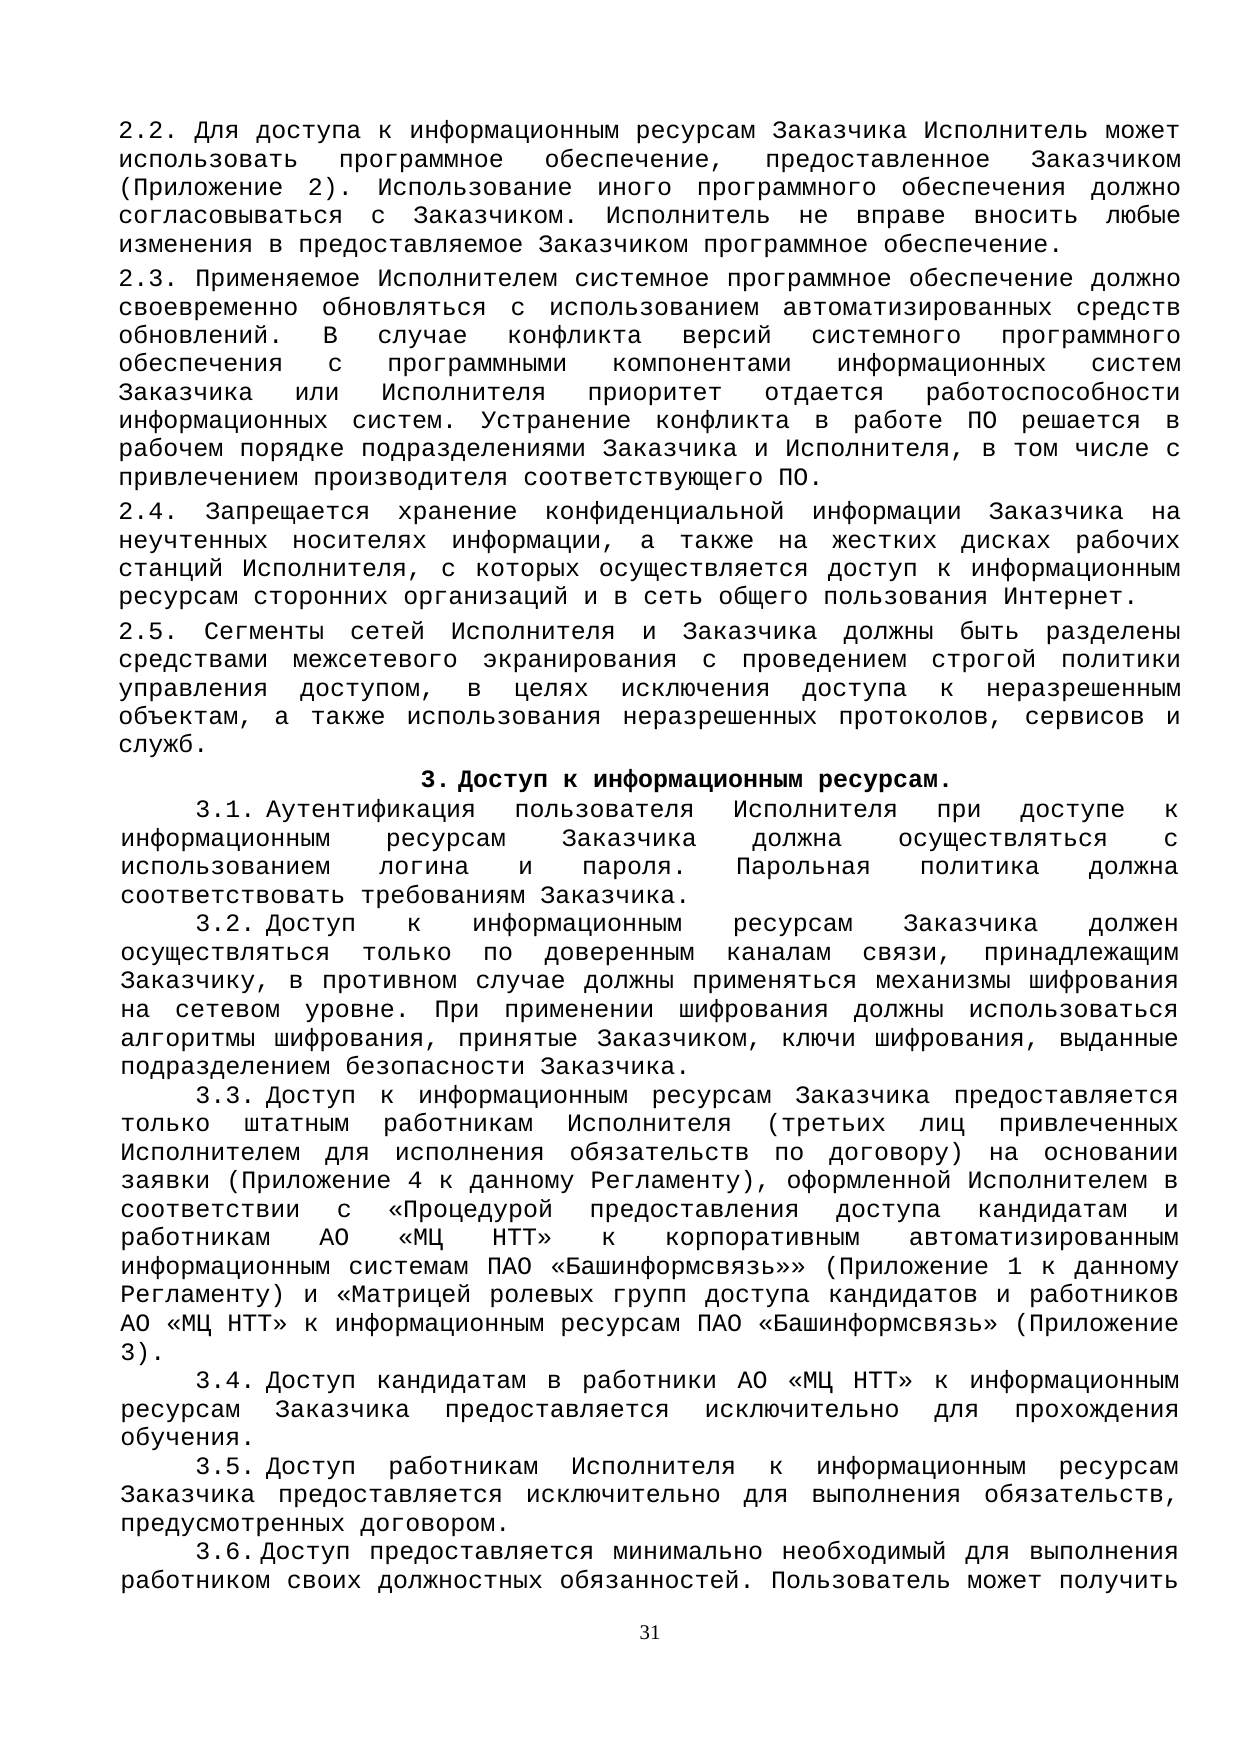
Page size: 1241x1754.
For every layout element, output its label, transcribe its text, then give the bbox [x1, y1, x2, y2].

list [120, 1537, 1179, 1594]
list Доступ кандидатам в работники АО «МЦ НТТ» к информационным ресурсам Заказчика предоставляется исключительно для прохождения обучения. [120, 1366, 1179, 1451]
text 2.5. Сегменты сетей Исполнителя и Заказчика должны быть разделены средствами межсетевого экранирования с проведением строгой политики управления доступом, в целях исключения доступа к неразрешенным объектам, а также использования неразрешенных протоколов, сервисов и служб. [118, 618, 1181, 760]
list Доступ к информационным ресурсам Заказчика должен осуществляться только по доверенным каналам связи, принадлежащим Заказчику, в противном случае должны применяться механизмы шифрования на сетевом уровне. При применении шифрования должны использоваться алгоритмы шифрования, принятые Заказчиком, ключи шифрования, выданные подразделением безопасности Заказчика. [120, 909, 1179, 1080]
list Доступ к информационным ресурсам Заказчика предоставляется только штатным работникам Исполнителя (третьих лиц привлеченных Исполнителем для исполнения обязательств по договору) на основании заявки (Приложение 4 к данному Регламенту), оформленной Исполнителем в соответствии с «Процедурой предоставления доступа кандидатам и работникам АО «МЦ НТТ» к корпоративным автоматизированным информационным системам ПАО «Башинформсвязь»» (Приложение 1 к данному Регламенту) и «Матрицей ролевых групп доступа кандидатов и работников АО «МЦ НТТ» к информационным ресурсам ПАО «Башинформсвязь» (Приложение 3). [120, 1080, 1179, 1366]
list Доступ работникам Исполнителя к информационным ресурсам Заказчика предоставляется исключительно для выполнения обязательств, предусмотренных договором. [120, 1451, 1179, 1537]
text 2.2. Для доступа к информационным ресурсам Заказчика Исполнитель может использовать программное обеспечение, предоставленное Заказчиком (Приложение 2). Использование иного программного обеспечения должно согласовываться с Заказчиком. Исполнитель не вправе вносить любые изменения в предоставляемое Заказчиком программное обеспечение. [118, 118, 1181, 260]
text 2.3. Применяемое Исполнителем системное программное обеспечение должно своевременно обновляться с использованием автоматизированных средств обновлений. В случае конфликта версий системного программного обеспечения с программными компонентами информационных систем Заказчика или Исполнителя приоритет отдается работоспособности информационных систем. Устранение конфликта в работе ПО решается в рабочем порядке подразделениями Заказчика и Исполнителя, в том числе с привлечением производителя соответствующего ПО. [118, 266, 1181, 493]
list Доступ к информационным ресурсам. [192, 766, 1181, 795]
text 2.4. Запрещается хранение конфиденциальной информации Заказчика на неучтенных носителях информации, а также на жестких дисках рабочих станций Исполнителя, с которых осуществляется доступ к информационным ресурсам сторонних организаций и в сеть общего пользования Интернет. [118, 499, 1181, 612]
list Аутентификация пользователя Исполнителя при доступе к информационным ресурсам Заказчика должна осуществляться с использованием логина и пароля. Парольная политика должна соответствовать требованиям Заказчика. [120, 795, 1179, 909]
